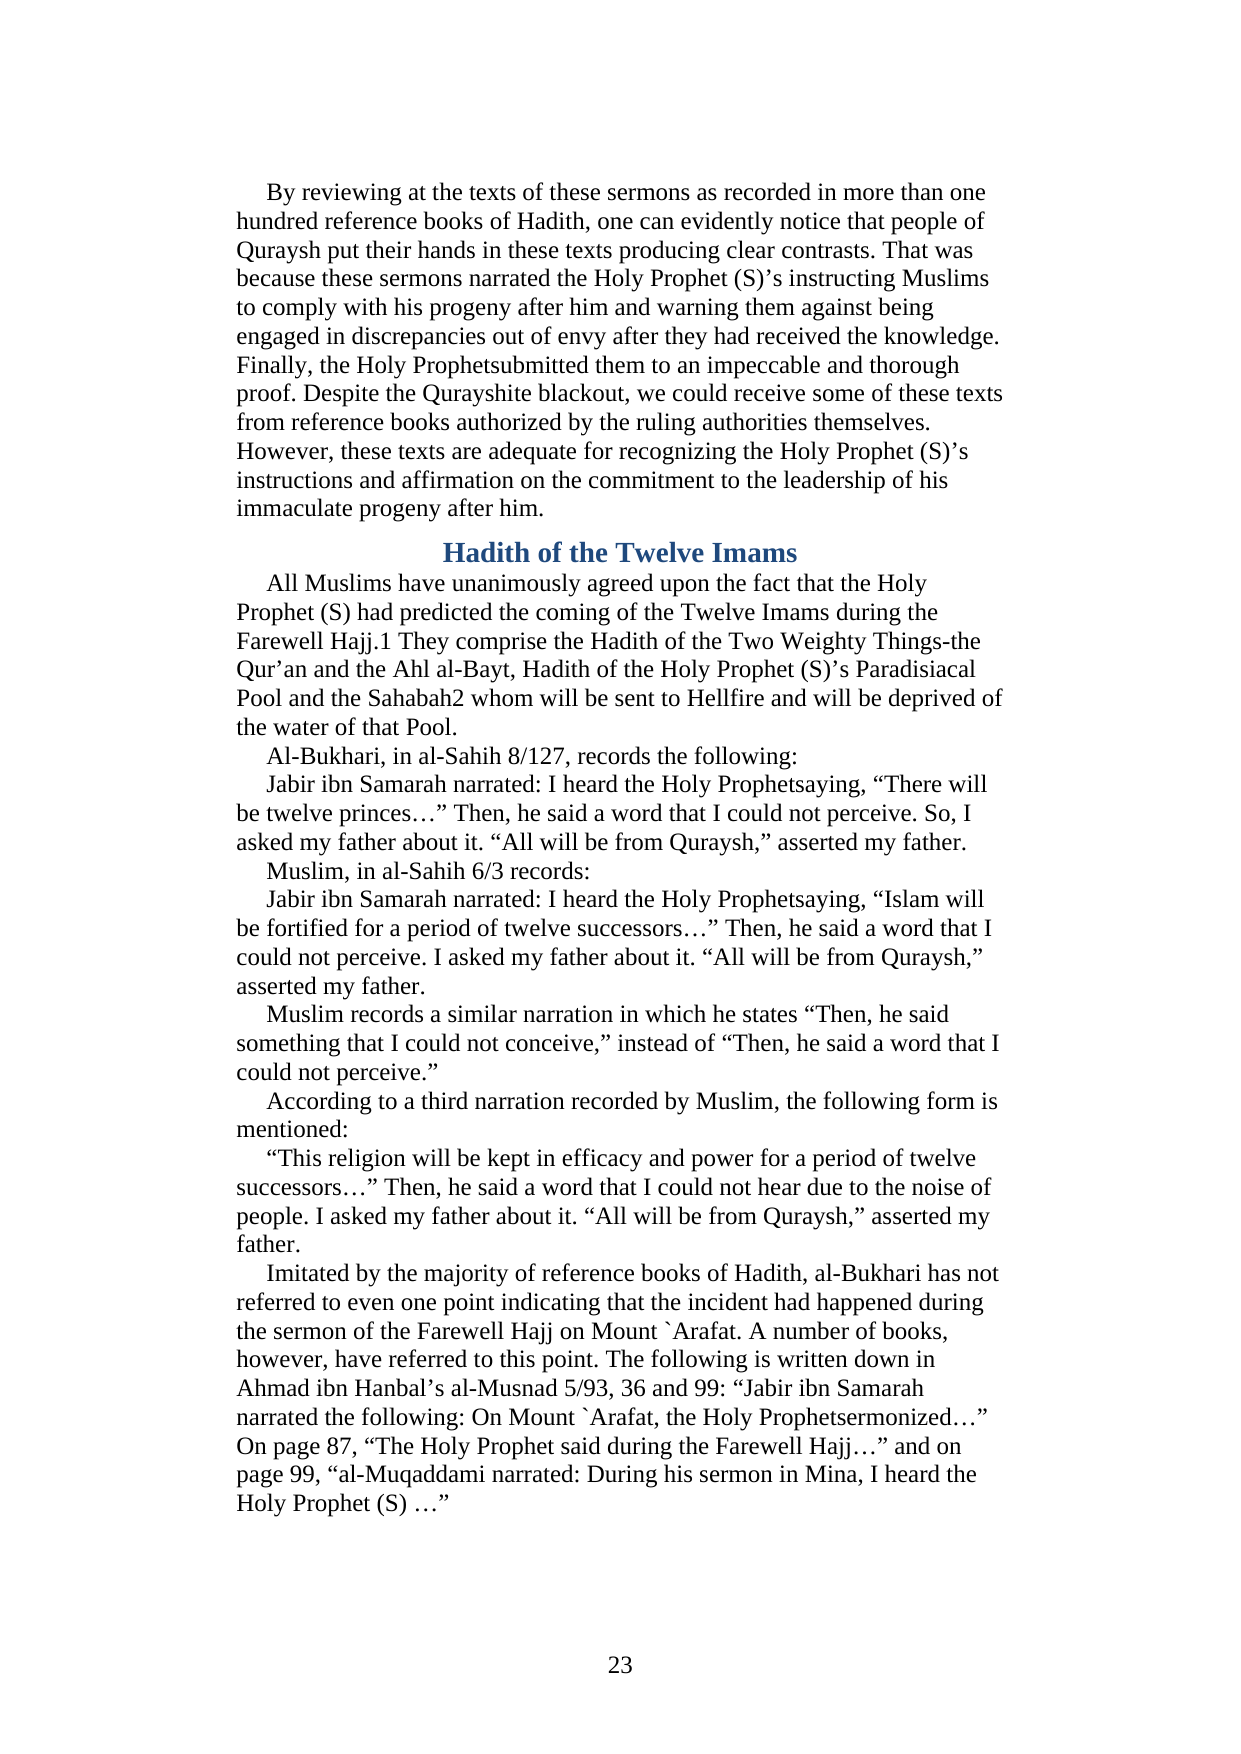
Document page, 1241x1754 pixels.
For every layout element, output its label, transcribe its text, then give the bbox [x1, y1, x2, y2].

text Imitated by the majority of reference books of Hadith, al-Bukhari has not referred to even one point indicating that the incident had happened during the sermon of the Farewell Hajj on Mount `Arafat. A number of books, however, have referred to this point. The following is written down in Ahmad ibn Hanbal’s al-Musnad 5/93, 36 and 99: “Jabir ibn Samarah narrated the following: On Mount `Arafat, the Holy Prophetsermonized…” On page 87, “The Holy Prophet said during the Farewell Hajj…” and on page 99, “al-Muqaddami narrated: During his sermon in Mina, I heard the Holy Prophet (S) …” [236, 1258, 1004, 1517]
text Jabir ibn Samarah narrated: I heard the Holy Prophetsaying, “There will be twelve princes…” Then, he said a word that I could not perceive. So, I asked my father about it. “All will be from Quraysh,” asserted my father. [236, 769, 1004, 856]
text According to a third narration recorded by Muslim, the following form is mentioned: [236, 1086, 1004, 1143]
text By reviewing at the texts of these sermons as recorded in more than one hundred reference books of Hadith, one can evidently notice that people of Quraysh put their hands in these texts producing clear contrasts. That was because these sermons narrated the Holy Prophet (S)’s instructing Muslims to comply with his progeny after him and warning them against being engaged in discrepancies out of envy after they had received the knowledge. Finally, the Holy Prophetsubmitted them to an impeccable and thorough proof. Despite the Qurayshite blackout, we could receive some of these texts from reference books authorized by the ruling authorities themselves. However, these texts are adequate for recognizing the Holy Prophet (S)’s instructions and affirmation on the commitment to the leadership of his immaculate progeny after him. [236, 177, 1004, 522]
text Al-Bukhari, in al-Sahih 8/127, records the following: [236, 741, 1004, 769]
text Jabir ibn Samarah narrated: I heard the Holy Prophetsaying, “Islam will be fortified for a period of twelve successors…” Then, he said a word that I could not perceive. I asked my father about it. “All will be from Quraysh,” asserted my father. [236, 884, 1004, 999]
text “This religion will be kept in efficacy and power for a period of twelve successors…” Then, he said a word that I could not hear due to the noise of people. I asked my father about it. “All will be from Quraysh,” asserted my father. [236, 1143, 1004, 1258]
text All Muslims have unanimously agreed upon the fact that the Holy Prophet (S) had predicted the coming of the Twelve Imams during the Farewell Hajj.1 They comprise the Hadith of the Two Weighty Things-the Qur’an and the Ahl al-Bayt, Hadith of the Holy Prophet (S)’s Paradisiacal Pool and the Sahabah2 whom will be sent to Hellfire and will be deprived of the water of that Pool. [236, 568, 1004, 741]
subtitle Hadith of the Twelve Imams [236, 535, 1004, 568]
text Muslim, in al-Sahih 6/3 records: [236, 856, 1004, 884]
text Muslim records a similar narration in which he states “Then, he said something that I could not conceive,” instead of “Then, he said a word that I could not perceive.” [236, 999, 1004, 1086]
